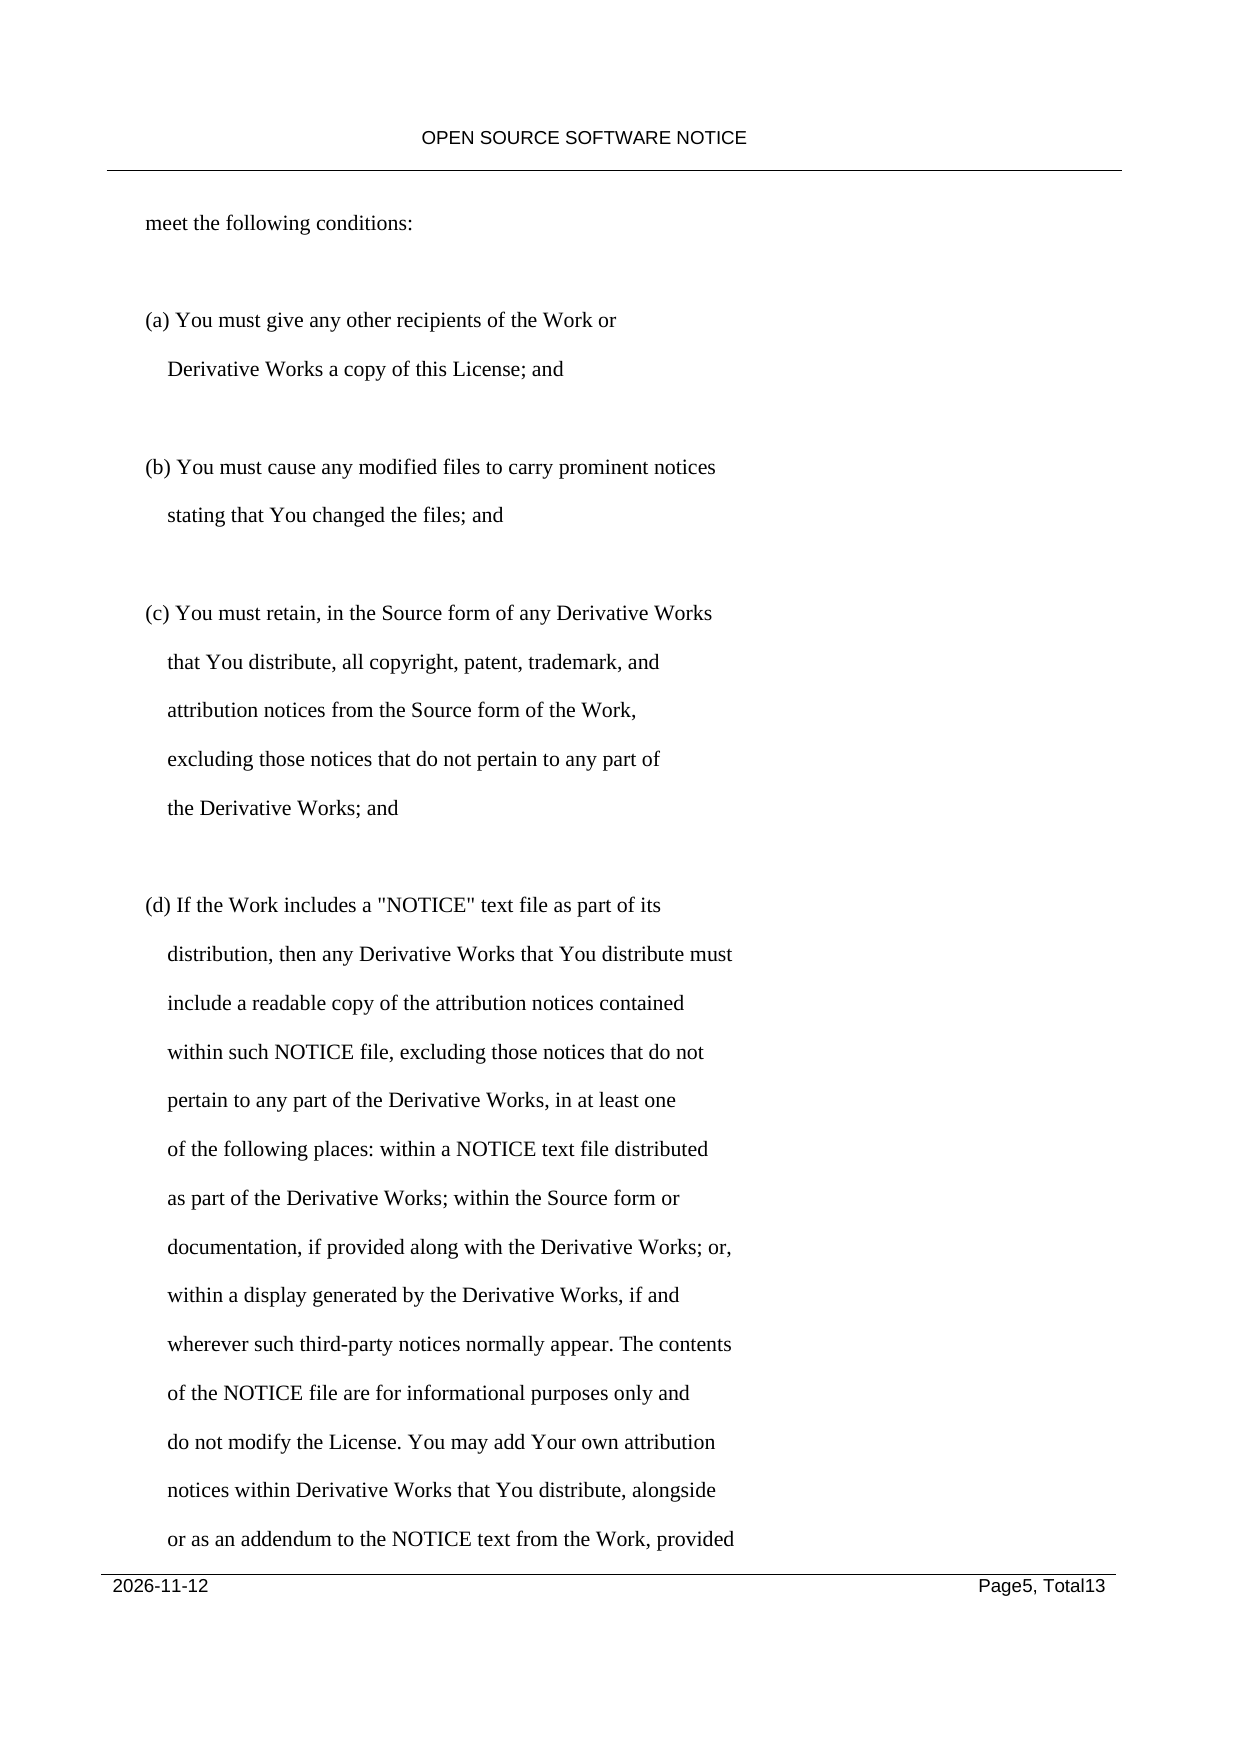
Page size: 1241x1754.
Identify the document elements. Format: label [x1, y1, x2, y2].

text [112, 206, 1128, 1555]
